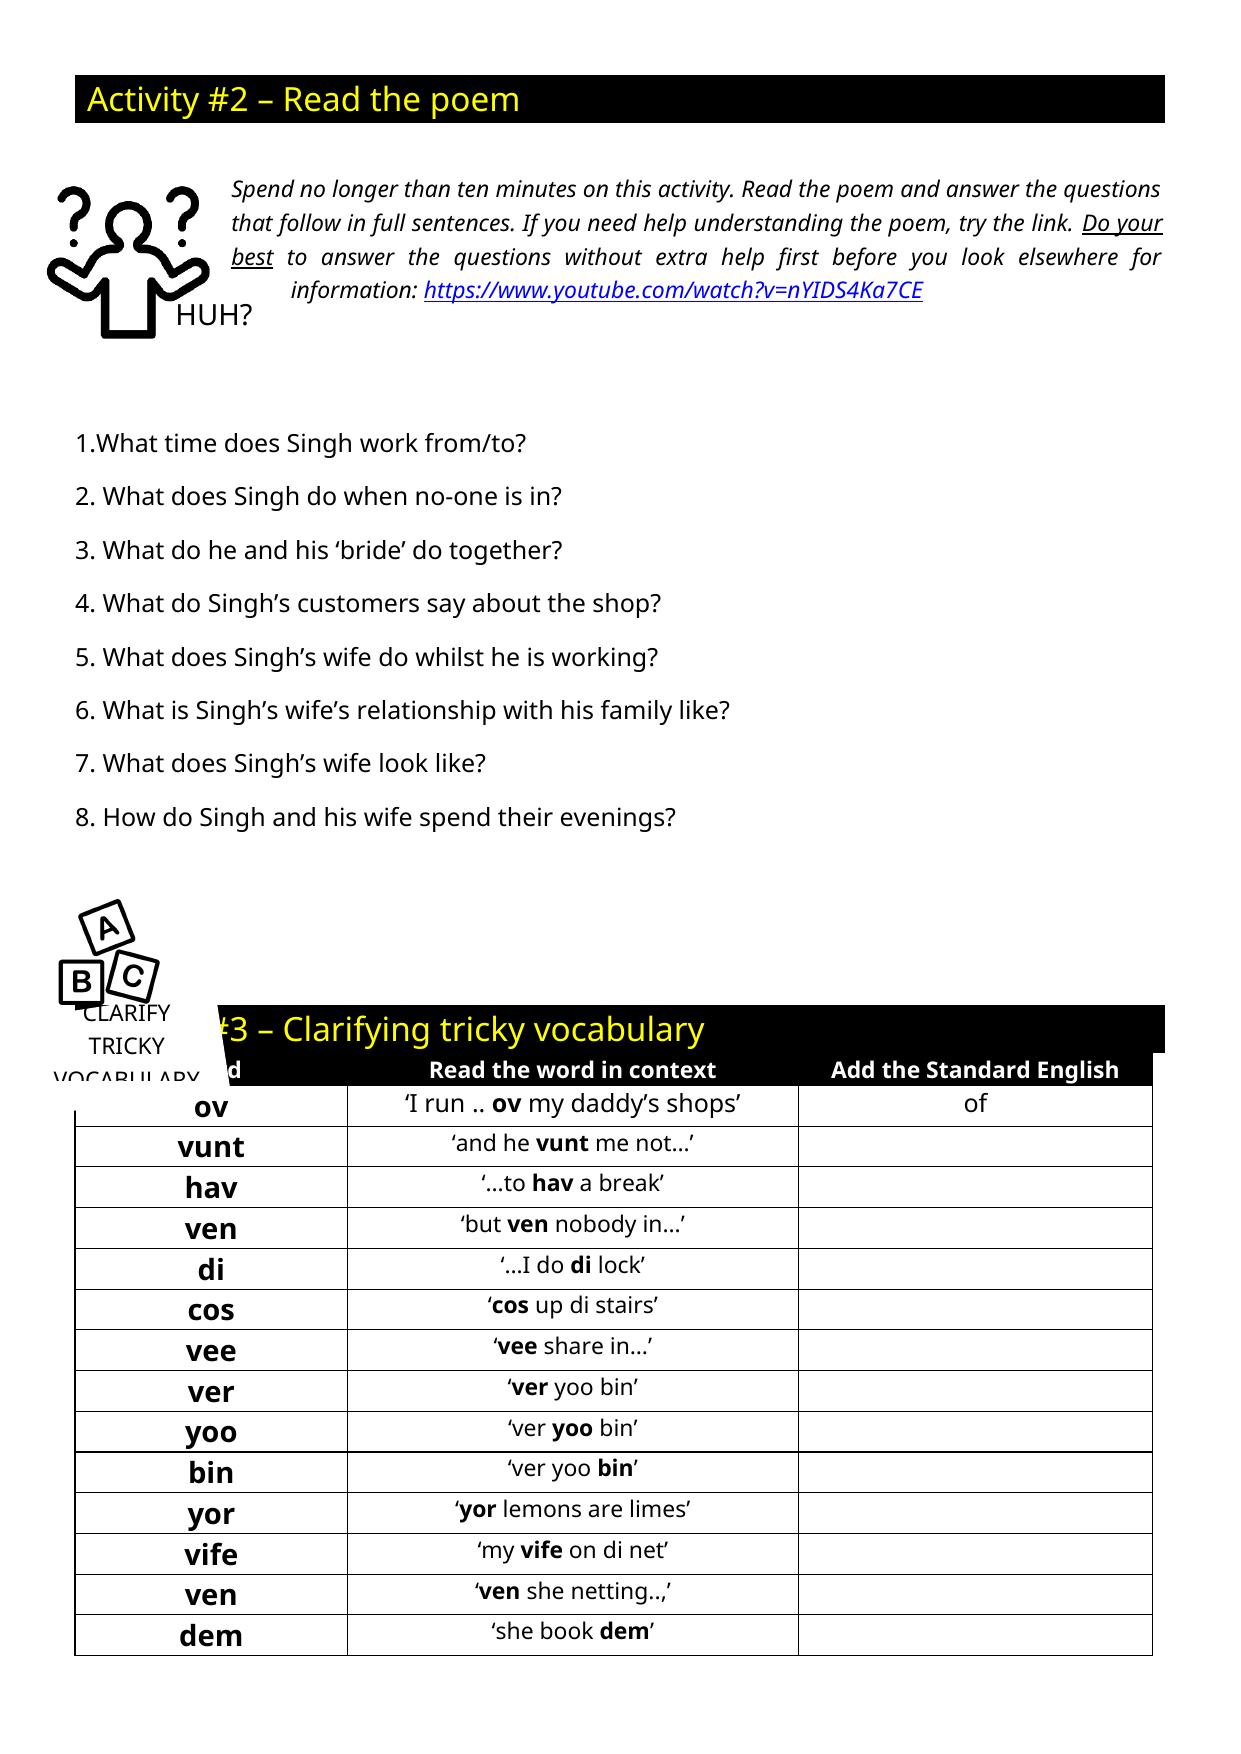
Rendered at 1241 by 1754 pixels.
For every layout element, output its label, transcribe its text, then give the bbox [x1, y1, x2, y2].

table_header Add the Standard English [799, 1054, 1152, 1085]
table_cell cos [76, 1290, 347, 1329]
text Spend no longer than ten minutes on this activity. Read the poem and answer the questions that follow in full sentences. If you need help understanding the poem, try the link. Do your best to answer the questions without extra help first before you look elsewhere for information: https://www.youtube.com/watch?v=nYIDS4Ka7CE [75, 173, 1165, 305]
table_header Activity #2 – Read the poem [76, 76, 1164, 121]
table_cell ver [76, 1371, 347, 1411]
table_cell [799, 1290, 1152, 1329]
table_cell ‘ven she netting..,’ [348, 1575, 798, 1614]
table_cell ‘cos up di stairs’ [348, 1290, 798, 1329]
text 6. What is Singh’s wife’s relationship with his family like? [75, 693, 1165, 727]
table_cell ‘but ven nobody in…’ [348, 1208, 798, 1248]
table_header Read the word in context [348, 1054, 798, 1085]
table_cell [799, 1167, 1152, 1207]
text 8. How do Singh and his wife spend their evenings? [75, 799, 1165, 833]
table_cell [799, 1412, 1152, 1451]
table_cell ‘ver yoo bin’ [348, 1453, 798, 1492]
table_cell ven [76, 1575, 347, 1614]
table_cell ‘ver yoo bin’ [348, 1412, 798, 1451]
text 4. What do Singh’s customers say about the shop? [75, 586, 1165, 620]
table_cell ‘vee share in…’ [348, 1330, 798, 1370]
table_cell [799, 1534, 1152, 1573]
text 1.What time does Singh work from/to? [75, 425, 1165, 459]
table_cell yoo [76, 1412, 347, 1451]
table_cell dem [76, 1615, 347, 1655]
text 5. What does Singh’s wife do whilst he is working? [75, 639, 1165, 673]
table_cell [799, 1575, 1152, 1614]
table_cell ‘she book dem’ [348, 1615, 798, 1655]
table_cell [799, 1371, 1152, 1411]
table_cell ven [76, 1208, 347, 1248]
table_cell vife [76, 1534, 347, 1573]
table_cell [799, 1330, 1152, 1370]
table_cell vunt [76, 1127, 347, 1166]
table_cell ‘I run .. ov my daddy’s shops’ [348, 1086, 798, 1126]
table_cell bin [76, 1453, 347, 1492]
table_cell ‘…I do di lock’ [348, 1249, 798, 1288]
table_cell yor [76, 1493, 347, 1533]
table_cell di [76, 1249, 347, 1288]
table_cell [799, 1249, 1152, 1288]
text 7. What does Singh’s wife look like? [75, 746, 1165, 780]
table_header Activity #3 – Clarifying tricky vocabulary [218, 1006, 1164, 1051]
table_cell ‘…to hav a break’ [348, 1167, 798, 1207]
table_cell ‘yor lemons are limes’ [348, 1493, 798, 1533]
table_cell [799, 1208, 1152, 1248]
table_cell ‘ver yoo bin’ [348, 1371, 798, 1411]
table_cell [799, 1493, 1152, 1533]
table_cell [799, 1127, 1152, 1166]
table_cell ‘and he vunt me not…’ [348, 1127, 798, 1166]
text 3. What do he and his ‘bride’ do together? [75, 532, 1165, 566]
table_cell vee [76, 1330, 347, 1370]
table_cell hav [76, 1167, 347, 1207]
picture [56, 899, 162, 1005]
table_header Word [226, 1054, 347, 1085]
table_cell [799, 1615, 1152, 1655]
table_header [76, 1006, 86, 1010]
table_cell of [799, 1086, 1152, 1126]
table_cell [799, 1453, 1152, 1492]
table_cell ov [76, 1086, 347, 1126]
picture [43, 183, 213, 341]
table_cell ‘my vife on di net’ [348, 1534, 798, 1573]
text 2. What does Singh do when no-one is in? [75, 479, 1165, 513]
